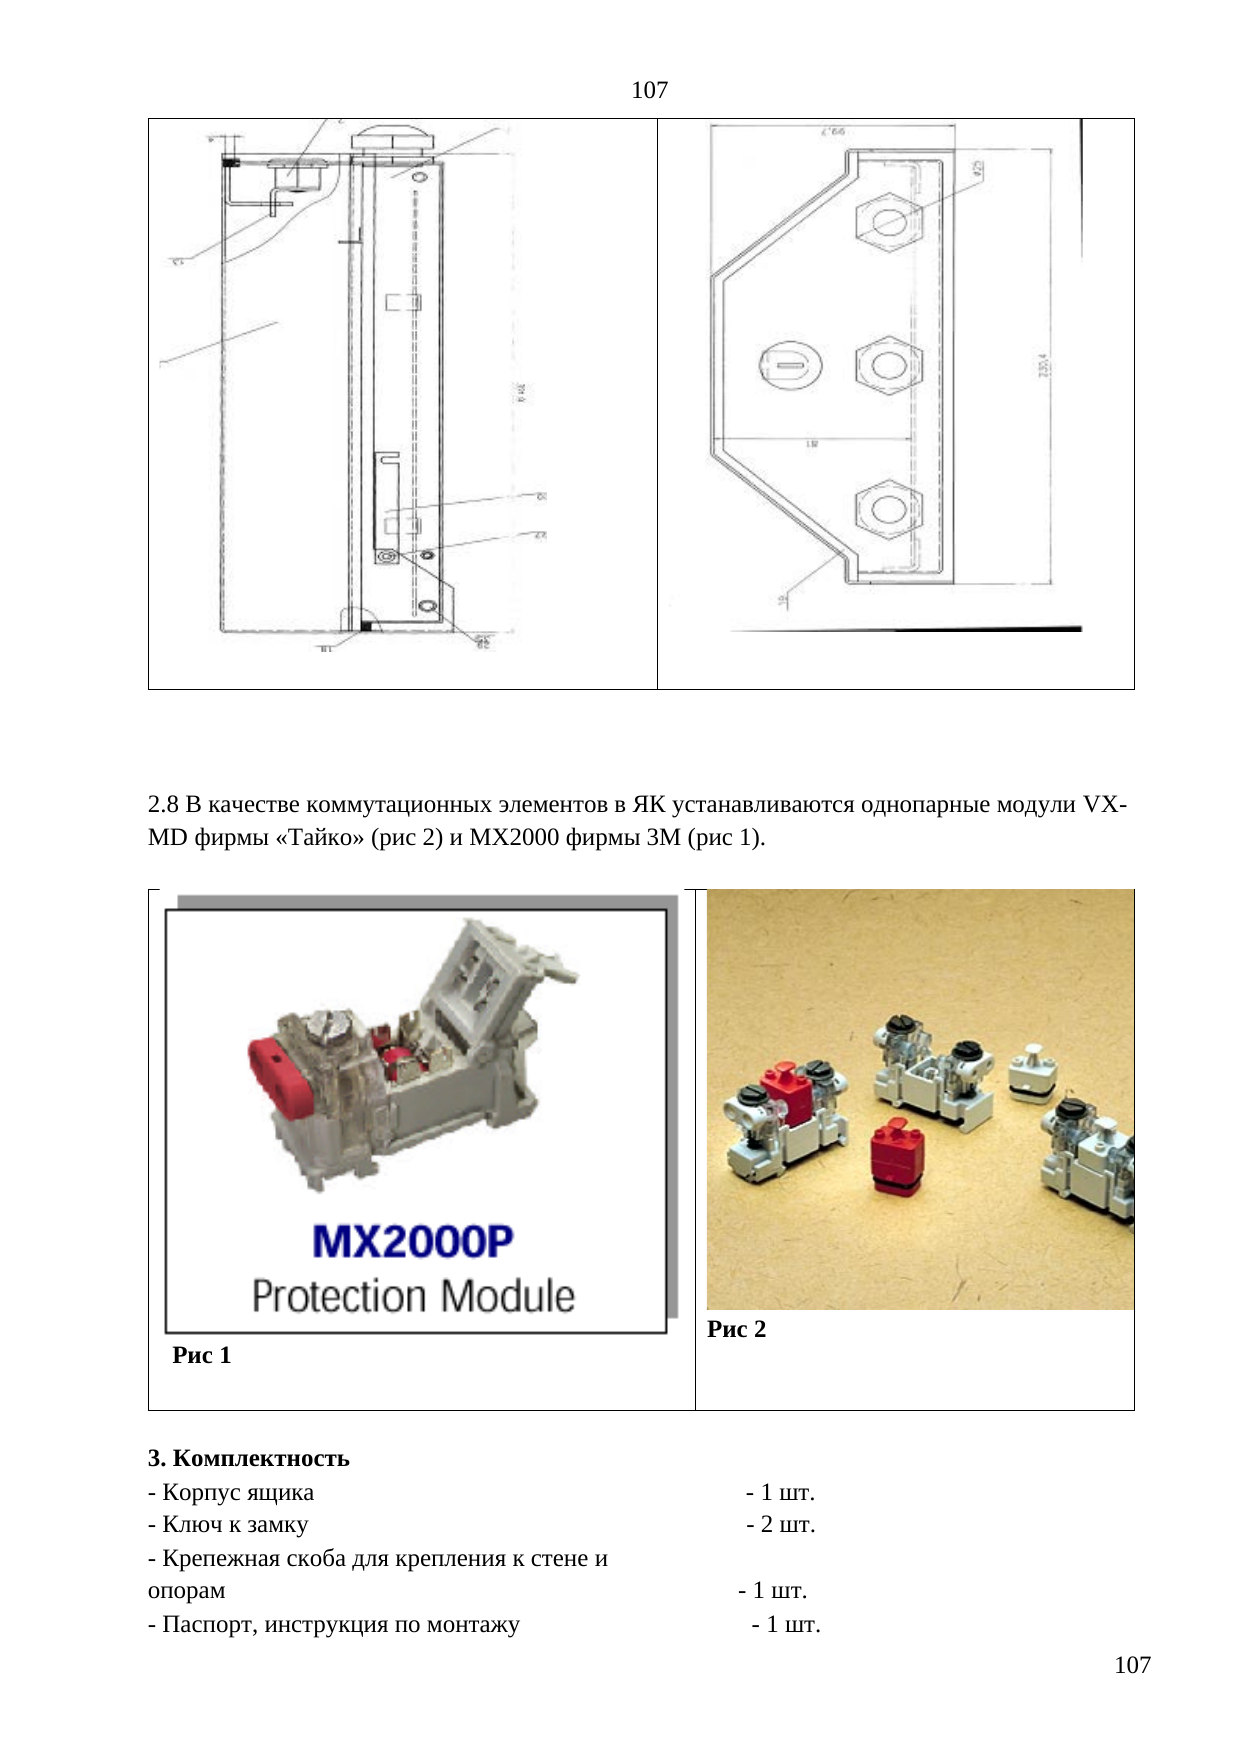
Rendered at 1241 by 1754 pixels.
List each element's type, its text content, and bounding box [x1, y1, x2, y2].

text - Паспорт, инструкция по монтажу - 1 шт. [148, 1609, 1151, 1637]
table_header [149, 119, 657, 689]
table_header Рис 1 [149, 890, 695, 1409]
table_header Рис 2 [696, 890, 1134, 1409]
text 2.8 В качестве коммутационных элементов в ЯК устанавливаются однопарные модули VX-MD фирмы «Тайко» (рис 2) и МХ2000 фирмы 3М (рис 1). [148, 789, 1151, 851]
text - Корпус ящика - 1 шт. [148, 1477, 1151, 1505]
picture [668, 119, 1083, 632]
picture [159, 119, 547, 652]
picture [706, 889, 1134, 1310]
table_header [658, 119, 1134, 689]
text 3. Комплектность [148, 1443, 1151, 1472]
text - Ключ к замку - 2 шт. [148, 1509, 1151, 1538]
picture [159, 889, 685, 1337]
text опорам - 1 шт. [148, 1576, 1151, 1604]
text - Крепежная скоба для крепления к стене и [148, 1543, 1151, 1571]
